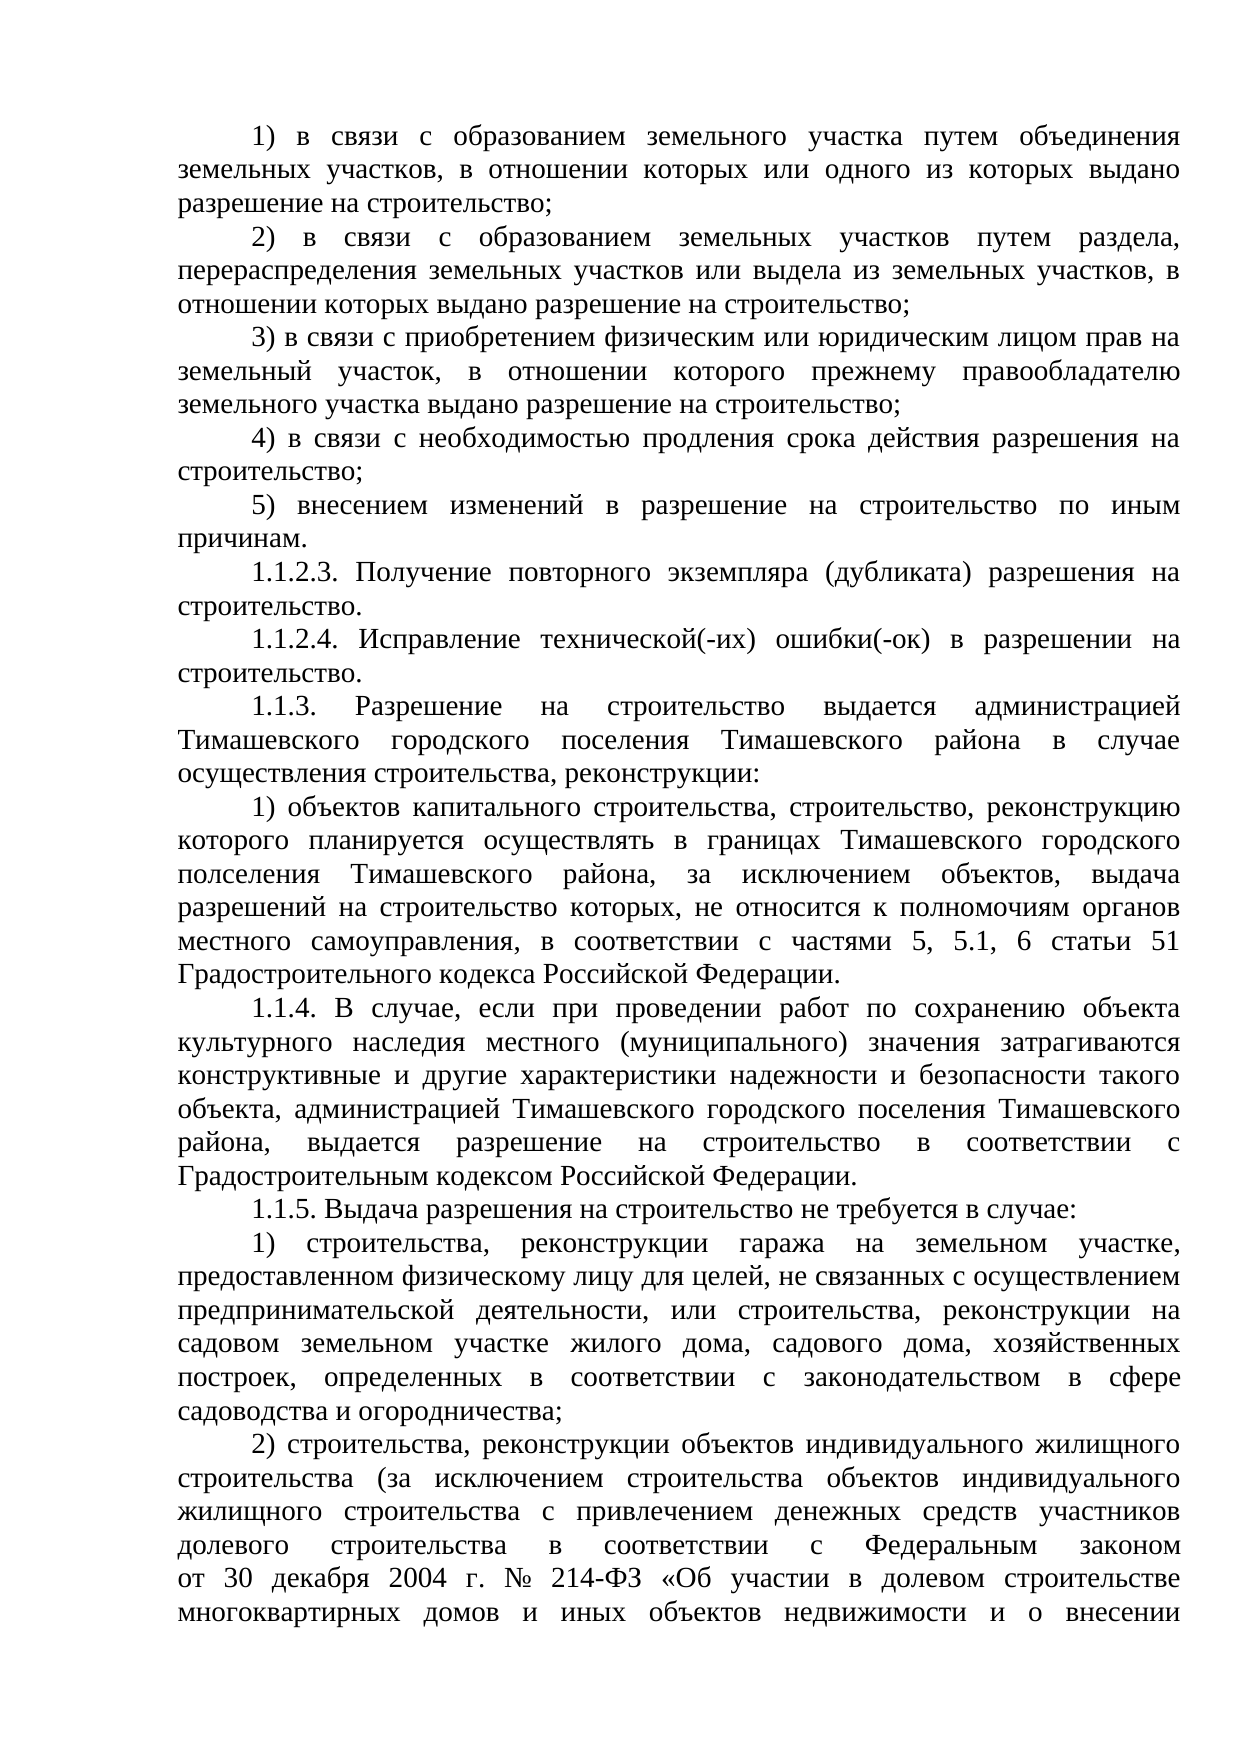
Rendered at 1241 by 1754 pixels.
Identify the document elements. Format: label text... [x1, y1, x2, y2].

text 4) в связи с необходимостью продления срока действия разрешения на строительство; [177, 420, 1181, 487]
text 1.1.5. Выдача разрешения на строительство не требуется в случае: [177, 1191, 1181, 1225]
text 1.1.2.3. Получение повторного экземпляра (дубликата) разрешения на строительство. [177, 554, 1181, 621]
text 1.1.2.4. Исправление технической(-их) ошибки(-ок) в разрешении на строительство. [177, 621, 1181, 688]
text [177, 1426, 1181, 1627]
text 1.1.3. Разрешение на строительство выдается администрацией Тимашевского городского поселения Тимашевского района в случае осуществления строительства, реконструкции: [177, 688, 1181, 789]
text 2) в связи с образованием земельных участков путем раздела, перераспределения земельных участков или выдела из земельных участков, в отношении которых выдано разрешение на строительство; [177, 219, 1181, 319]
text 3) в связи с приобретением физическим или юридическим лицом прав на земельный участок, в отношении которого прежнему правообладателю земельного участка выдано разрешение на строительство; [177, 319, 1181, 420]
text 1) в связи с образованием земельного участка путем объединения земельных участков, в отношении которых или одного из которых выдано разрешение на строительство; [177, 118, 1181, 219]
text 1) строительства, реконструкции гаража на земельном участке, предоставленном физическому лицу для целей, не связанных с осуществлением предпринимательской деятельности, или строительства, реконструкции на садовом земельном участке жилого дома, садового дома, хозяйственных построек, определенных в соответствии с законодательством в сфере садоводства и огородничества; [177, 1225, 1181, 1426]
text 1.1.4. В случае, если при проведении работ по сохранению объекта культурного наследия местного (муниципального) значения затрагиваются конструктивные и другие характеристики надежности и безопасности такого объекта, администрацией Тимашевского городского поселения Тимашевского района, выдается разрешение на строительство в соответствии с Градостроительным кодексом Российской Федерации. [177, 990, 1181, 1191]
text 1) объектов капитального строительства, строительство, реконструкцию которого планируется осуществлять в границах Тимашевского городского полселения Тимашевского района, за исключением объектов, выдача разрешений на строительство которых, не относится к полномочиям органов местного самоуправления, в соответствии с частями 5, 5.1, 6 статьи 51 Градостроительного кодекса Российской Федерации. [177, 789, 1181, 990]
text 5) внесением изменений в разрешение на строительство по иным причинам. [177, 487, 1181, 554]
